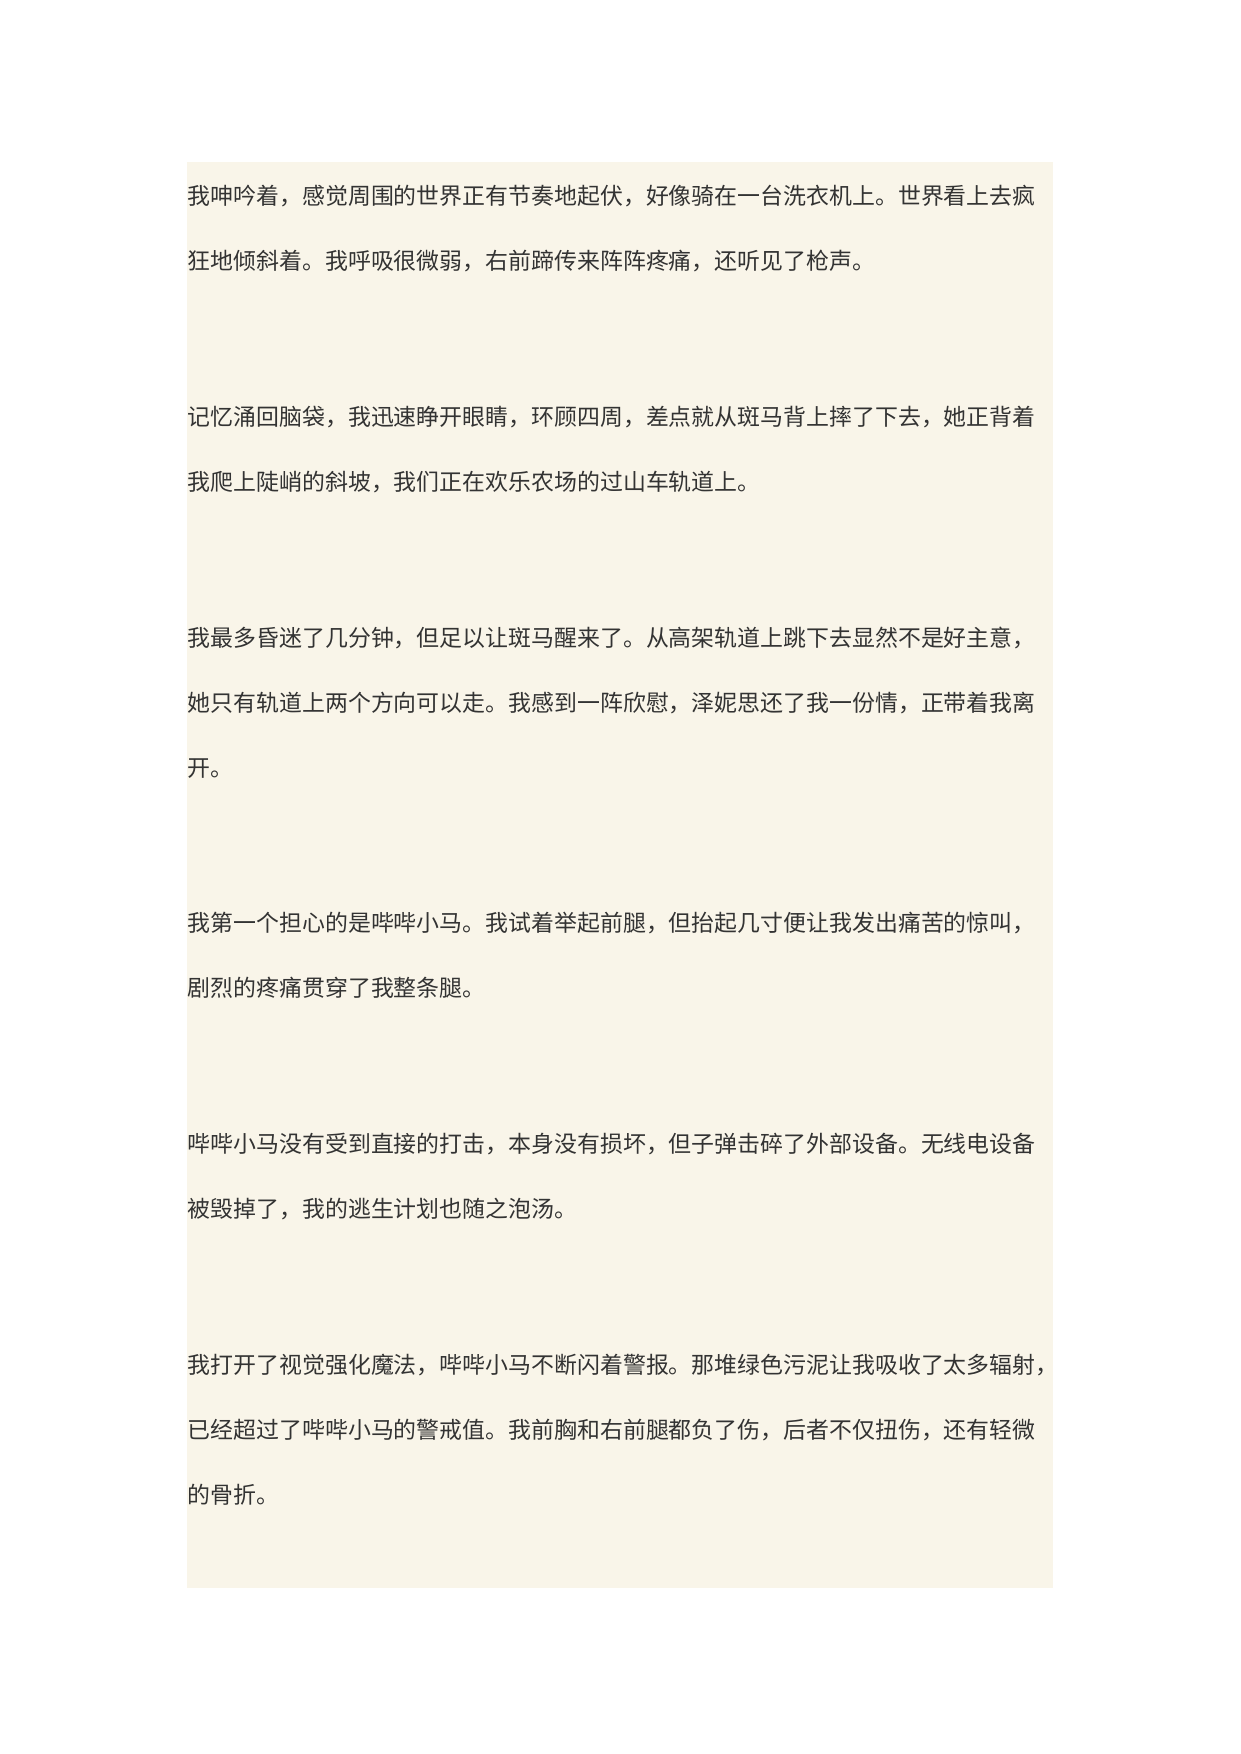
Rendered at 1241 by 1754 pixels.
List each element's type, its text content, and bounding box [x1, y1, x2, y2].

text 我打开了视觉强化魔法，哔哔小马不断闪着警报。那堆绿色污泥让我吸收了太多辐射，已经超过了哔哔小马的警戒值。我前胸和右前腿都负了伤，后者不仅扭伤，还有轻微的骨折。 [187, 1331, 1053, 1526]
text 记忆涌回脑袋，我迅速睁开眼睛，环顾四周，差点就从斑马背上摔了下去，她正背着我爬上陡峭的斜坡，我们正在欢乐农场的过山车轨道上。 [187, 383, 1053, 513]
text 哔哔小马没有受到直接的打击，本身没有损坏，但子弹击碎了外部设备。无线电设备被毁掉了，我的逃生计划也随之泡汤。 [187, 1110, 1053, 1240]
text 我最多昏迷了几分钟，但足以让斑马醒来了。从高架轨道上跳下去显然不是好主意，她只有轨道上两个方向可以走。我感到一阵欣慰，泽妮思还了我一份情，正带着我离开。 [187, 604, 1053, 799]
text 我第一个担心的是哔哔小马。我试着举起前腿，但抬起几寸便让我发出痛苦的惊叫，剧烈的疼痛贯穿了我整条腿。 [187, 889, 1053, 1019]
text 我呻吟着，感觉周围的世界正有节奏地起伏，好像骑在一台洗衣机上。世界看上去疯狂地倾斜着。我呼吸很微弱，右前蹄传来阵阵疼痛，还听见了枪声。 [187, 162, 1053, 292]
